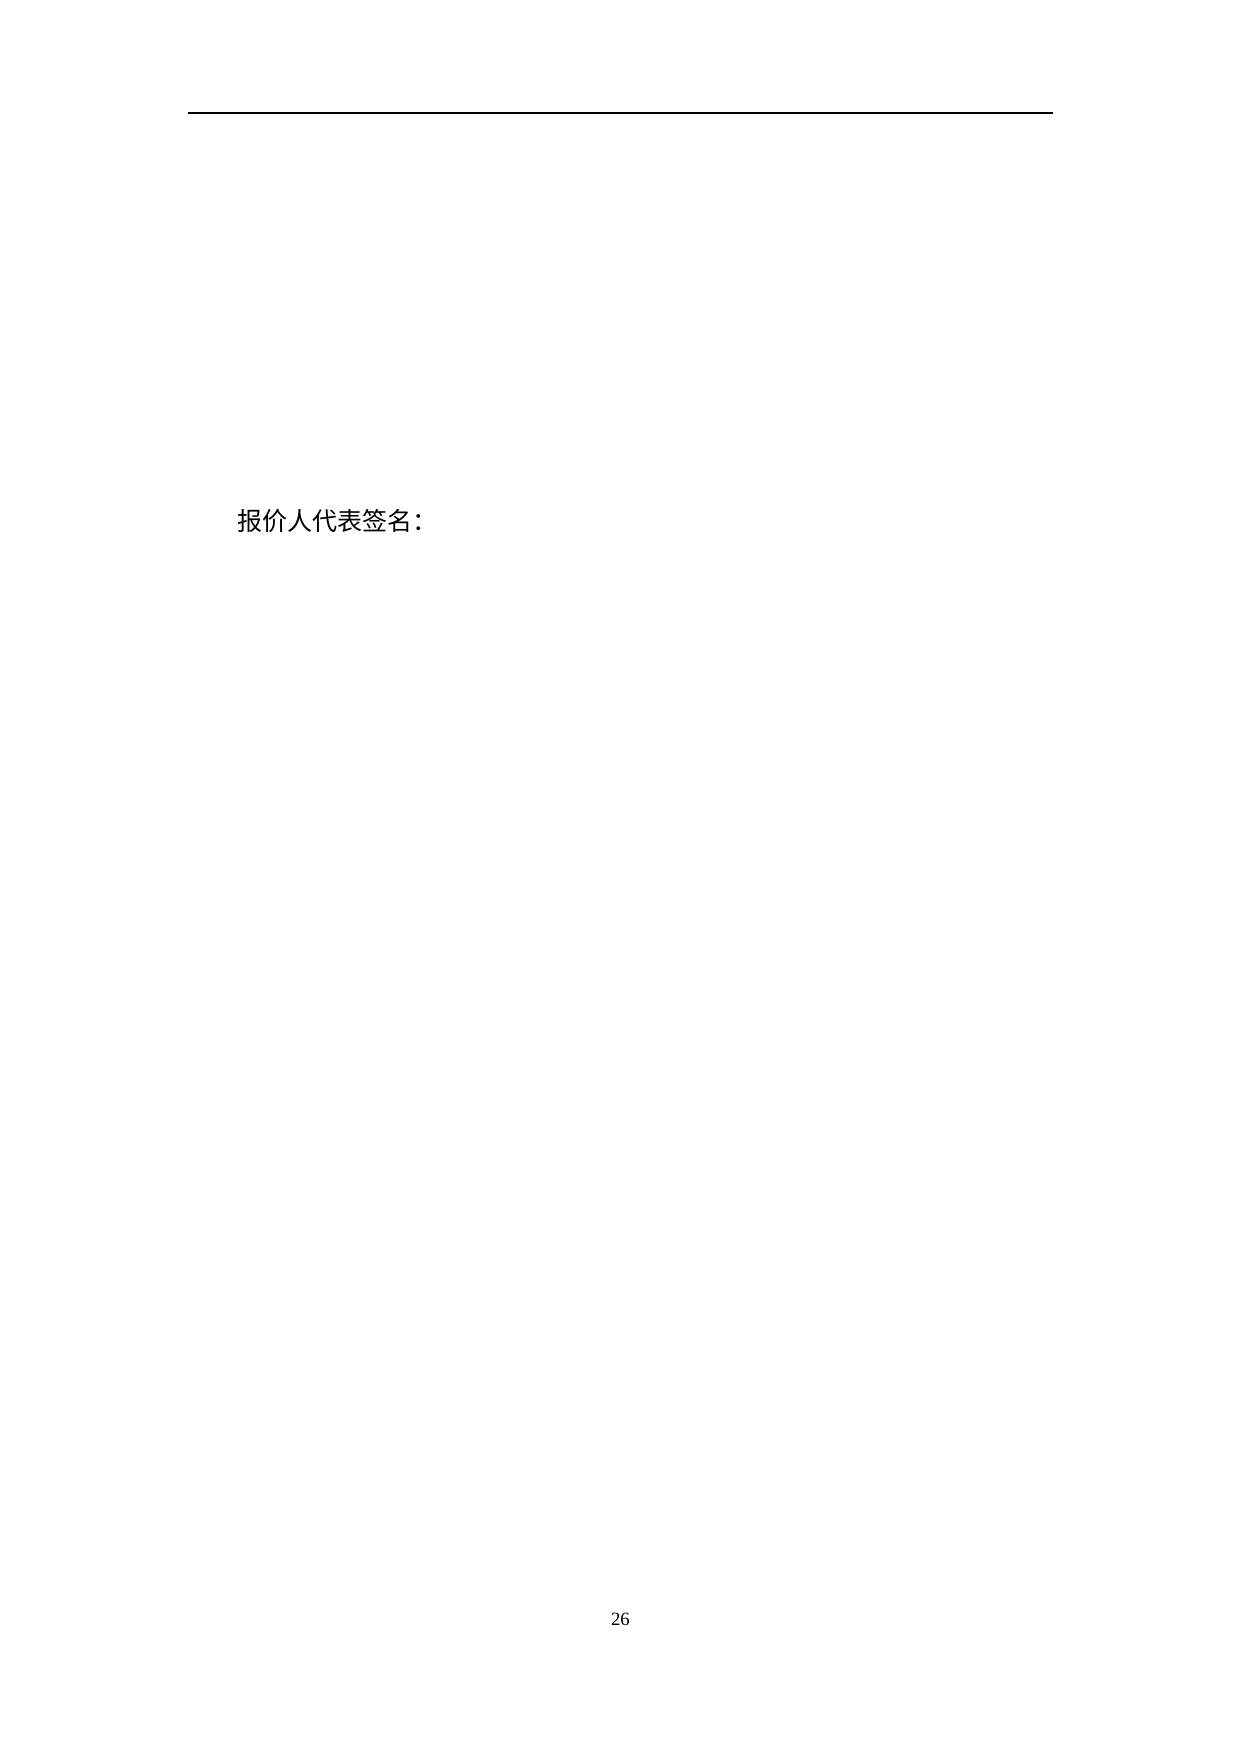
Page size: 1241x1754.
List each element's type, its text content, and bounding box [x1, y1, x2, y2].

text 报价人代表签名： [187, 487, 1053, 552]
